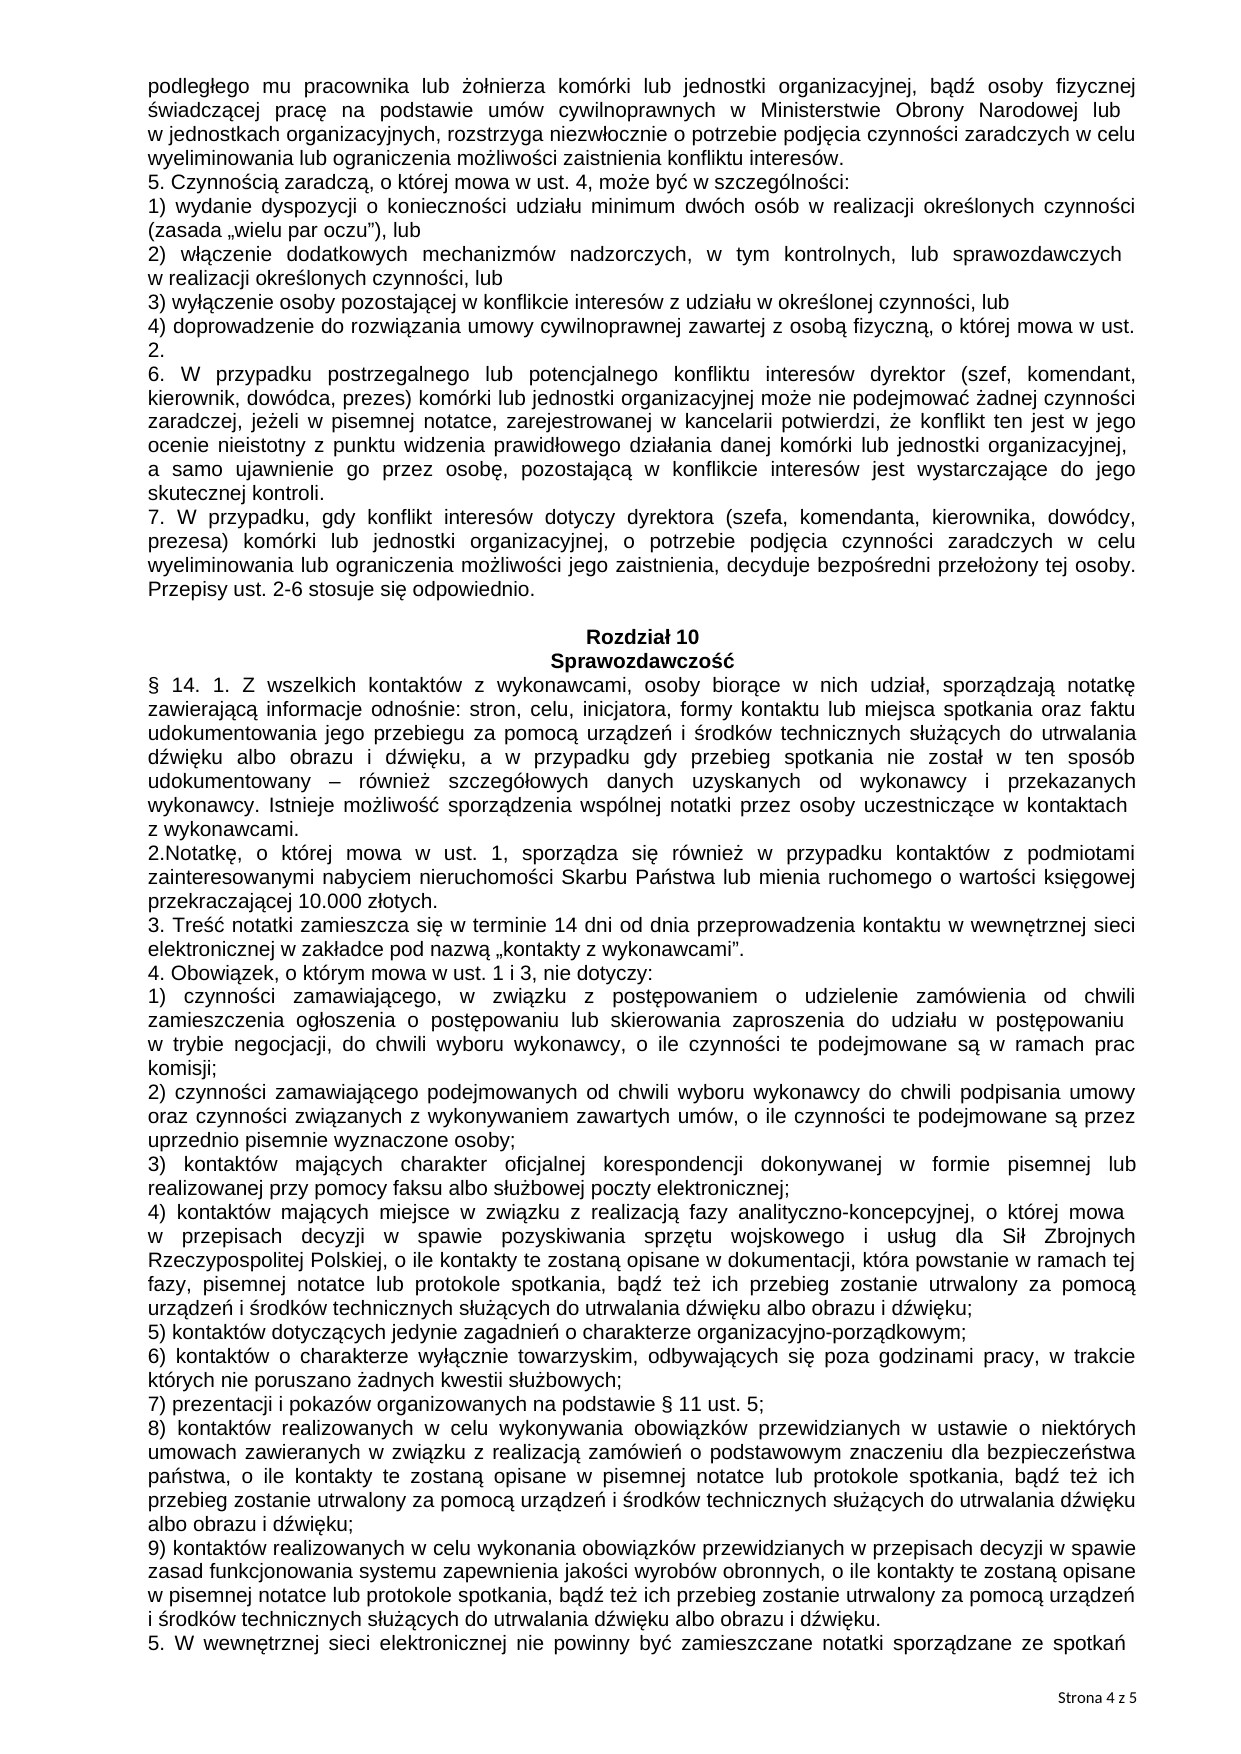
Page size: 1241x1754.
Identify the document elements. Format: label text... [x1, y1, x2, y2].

text 4. Obowiązek, o którym mowa w ust. 1 i 3, nie dotyczy: [148, 960, 1137, 984]
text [148, 74, 1137, 170]
text 2.Notatkę, o której mowa w ust. 1, sporządza się również w przypadku kontaktów z podmiotami zainteresowanymi nabyciem nieruchomości Skarbu Państwa lub mienia ruchomego o wartości księgowej przekraczającej 10.000 złotych. [148, 841, 1137, 912]
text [148, 1631, 1137, 1655]
text 3. Treść notatki zamieszcza się w terminie 14 dni od dnia przeprowadzenia kontaktu w wewnętrznej sieci elektronicznej w zakładce pod nazwą „kontakty z wykonawcami”. [148, 912, 1137, 960]
text 4) doprowadzenie do rozwiązania umowy cywilnoprawnej zawartej z osobą fizyczną, o której mowa w ust. 2. [148, 313, 1137, 361]
text 5. Czynnością zaradczą, o której mowa w ust. 4, może być w szczególności: [148, 170, 1137, 194]
text 2) włączenie dodatkowych mechanizmów nadzorczych, w tym kontrolnych, lub sprawozdawczych w realizacji określonych czynności, lub [148, 242, 1137, 289]
text 6. W przypadku postrzegalnego lub potencjalnego konfliktu interesów dyrektor (szef, komendant, kierownik, dowódca, prezes) komórki lub jednostki organizacyjnej może nie podejmować żadnej czynności zaradczej, jeżeli w pisemnej notatce, zarejestrowanej w kancelarii potwierdzi, że konflikt ten jest w jego ocenie nieistotny z punktu widzenia prawidłowego działania danej komórki lub jednostki organizacyjnej, a samo ujawnienie go przez osobę, pozostającą w konflikcie interesów jest wystarczające do jego skutecznej kontroli. [148, 361, 1137, 505]
text 9) kontaktów realizowanych w celu wykonania obowiązków przewidzianych w przepisach decyzji w spawie zasad funkcjonowania systemu zapewnienia jakości wyrobów obronnych, o ile kontakty te zostaną opisane w pisemnej notatce lub protokole spotkania, bądź też ich przebieg zostanie utrwalony za pomocą urządzeń i środków technicznych służących do utrwalania dźwięku albo obrazu i dźwięku. [148, 1535, 1137, 1631]
text 8) kontaktów realizowanych w celu wykonywania obowiązków przewidzianych w ustawie o niektórych umowach zawieranych w związku z realizacją zamówień o podstawowym znaczeniu dla bezpieczeństwa państwa, o ile kontakty te zostaną opisane w pisemnej notatce lub protokole spotkania, bądź też ich przebieg zostanie utrwalony za pomocą urządzeń i środków technicznych służących do utrwalania dźwięku albo obrazu i dźwięku; [148, 1416, 1137, 1535]
text Sprawozdawczość [148, 649, 1137, 673]
text 3) kontaktów mających charakter oficjalnej korespondencji dokonywanej w formie pisemnej lub realizowanej przy pomocy faksu albo służbowej poczty elektronicznej; [148, 1152, 1137, 1200]
text 3) wyłączenie osoby pozostającej w konflikcie interesów z udziału w określonej czynności, lub [148, 289, 1137, 313]
text 2) czynności zamawiającego podejmowanych od chwili wyboru wykonawcy do chwili podpisania umowy oraz czynności związanych z wykonywaniem zawartych umów, o ile czynności te podejmowane są przez uprzednio pisemnie wyznaczone osoby; [148, 1080, 1137, 1152]
text 6) kontaktów o charakterze wyłącznie towarzyskim, odbywających się poza godzinami pracy, w trakcie których nie poruszano żadnych kwestii służbowych; [148, 1344, 1137, 1392]
text 7) prezentacji i pokazów organizowanych na podstawie § 11 ust. 5; [148, 1392, 1137, 1416]
text § 14. 1. Z wszelkich kontaktów z wykonawcami, osoby biorące w nich udział, sporządzają notatkę zawierającą informacje odnośnie: stron, celu, inicjatora, formy kontaktu lub miejsca spotkania oraz faktu udokumentowania jego przebiegu za pomocą urządzeń i środków technicznych służących do utrwalania dźwięku albo obrazu i dźwięku, a w przypadku gdy przebieg spotkania nie został w ten sposób udokumentowany – również szczegółowych danych uzyskanych od wykonawcy i przekazanych wykonawcy. Istnieje możliwość sporządzenia wspólnej notatki przez osoby uczestniczące w kontaktach z wykonawcami. [148, 673, 1137, 841]
text 1) wydanie dyspozycji o konieczności udziału minimum dwóch osób w realizacji określonych czynności (zasada „wielu par oczu”), lub [148, 194, 1137, 242]
text 4) kontaktów mających miejsce w związku z realizacją fazy analityczno-koncepcyjnej, o której mowa w przepisach decyzji w spawie pozyskiwania sprzętu wojskowego i usług dla Sił Zbrojnych Rzeczypospolitej Polskiej, o ile kontakty te zostaną opisane w dokumentacji, która powstanie w ramach tej fazy, pisemnej notatce lub protokole spotkania, bądź też ich przebieg zostanie utrwalony za pomocą urządzeń i środków technicznych służących do utrwalania dźwięku albo obrazu i dźwięku; [148, 1200, 1137, 1320]
text Rozdział 10 [148, 625, 1137, 649]
text 1) czynności zamawiającego, w związku z postępowaniem o udzielenie zamówienia od chwili zamieszczenia ogłoszenia o postępowaniu lub skierowania zaproszenia do udziału w postępowaniu w trybie negocjacji, do chwili wyboru wykonawcy, o ile czynności te podejmowane są w ramach prac komisji; [148, 984, 1137, 1080]
text 7. W przypadku, gdy konflikt interesów dotyczy dyrektora (szefa, komendanta, kierownika, dowódcy, prezesa) komórki lub jednostki organizacyjnej, o potrzebie podjęcia czynności zaradczych w celu wyeliminowania lub ograniczenia możliwości jego zaistnienia, decyduje bezpośredni przełożony tej osoby. Przepisy ust. 2-6 stosuje się odpowiednio. [148, 505, 1137, 601]
text 5) kontaktów dotyczących jedynie zagadnień o charakterze organizacyjno-porządkowym; [148, 1320, 1137, 1344]
